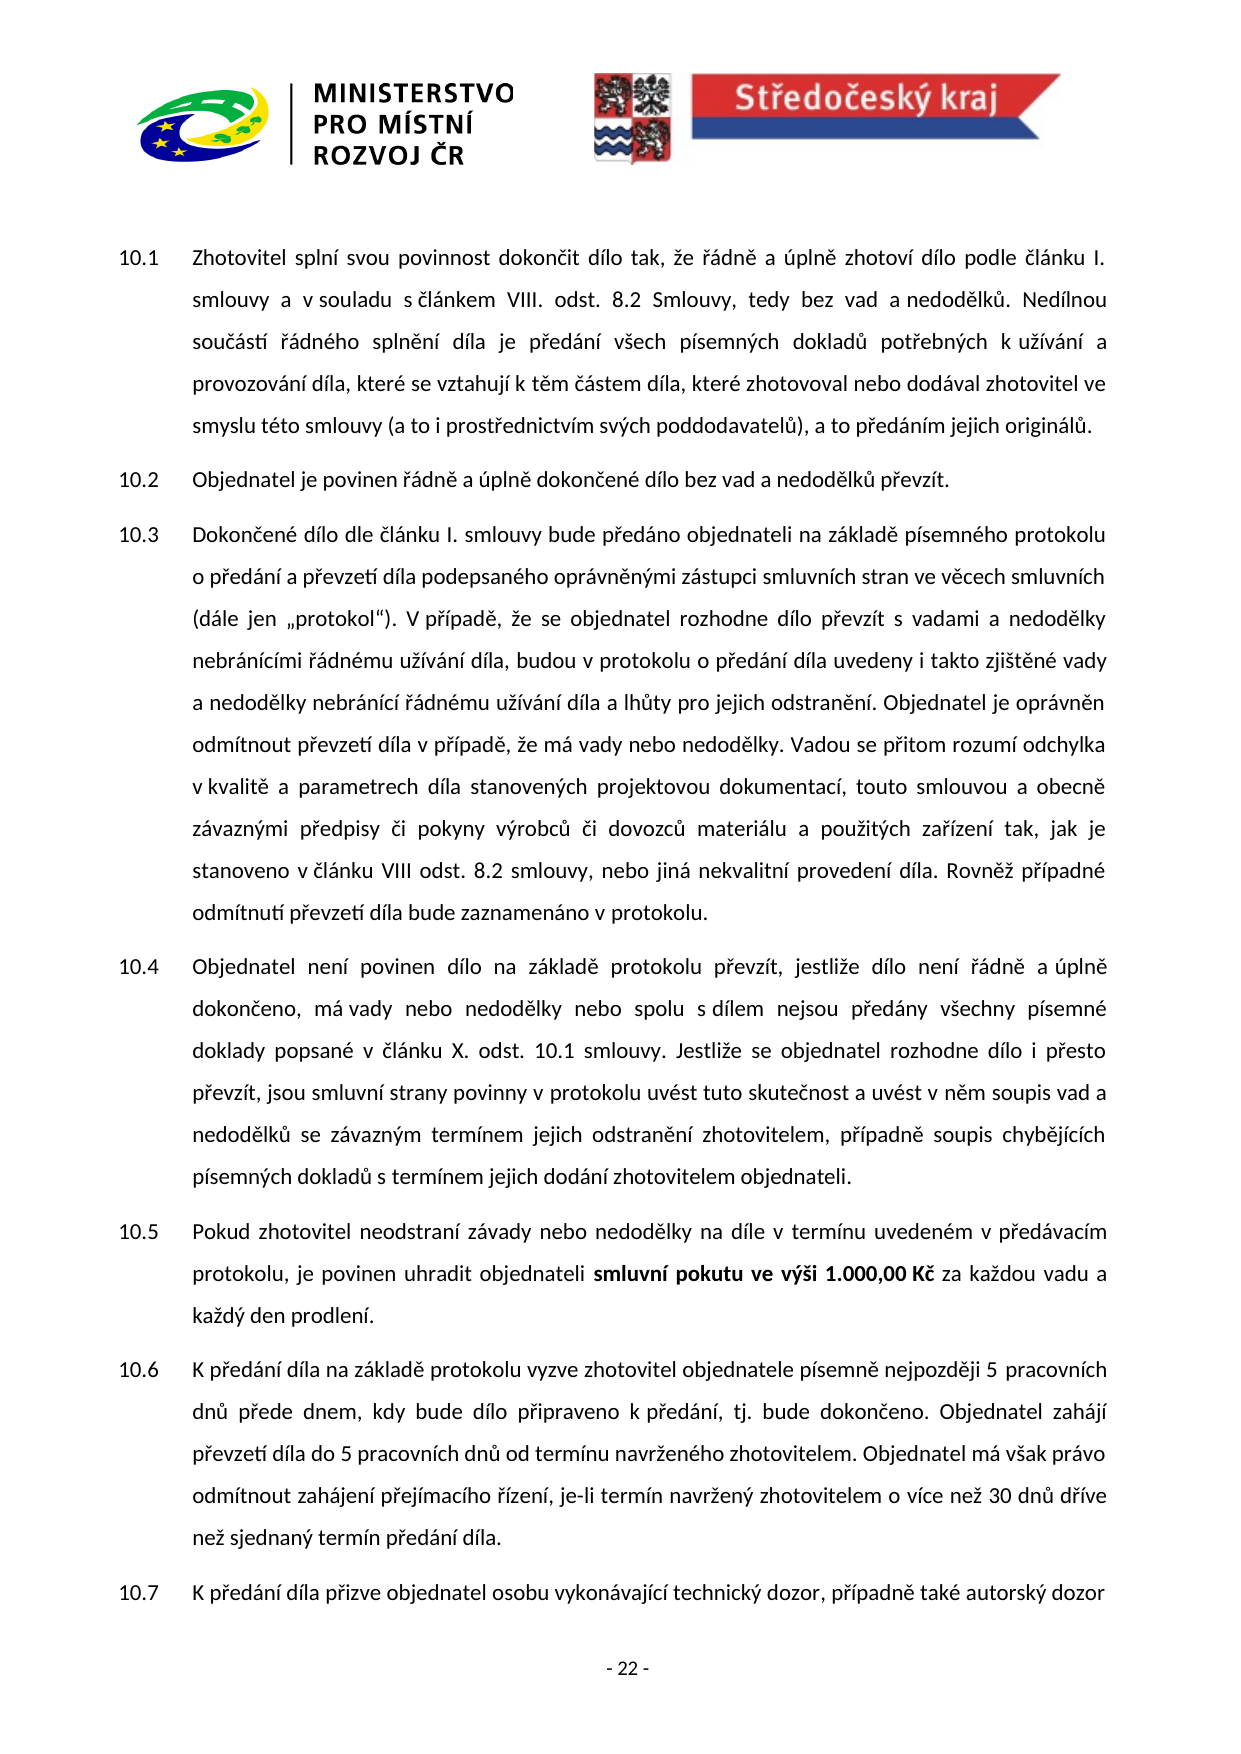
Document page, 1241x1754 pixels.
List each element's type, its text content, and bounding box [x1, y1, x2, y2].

text 10.1 Zhotovitel splní svou povinnost dokončit dílo tak, že řádně a úplně zhotoví dílo podle článku I. smlouvy a v souladu s článkem VIII. odst. 8.2 Smlouvy, tedy bez vad a nedodělků. Nedílnou součástí řádného splnění díla je předání všech písemných dokladů potřebných k užívání a provozování díla, které se vztahují k těm částem díla, které zhotovoval nebo dodával zhotovitel ve smyslu této smlouvy (a to i prostřednictvím svých poddodavatelů), a to předáním jejich originálů. [118, 243, 1107, 439]
text 10.7 K předání díla přizve objednatel osobu vykonávající technický dozor, případně také autorský dozor projektanta. [118, 1578, 1107, 1606]
text 10.6 K předání díla na základě protokolu vyzve zhotovitel objednatele písemně nejpozději 5 pracovních dnů přede dnem, kdy bude dílo připraveno k předání, tj. bude dokončeno. Objednatel zahájí převzetí díla do 5 pracovních dnů od termínu navrženého zhotovitelem. Objednatel má však právo odmítnout zahájení přejímacího řízení, je-li termín navržený zhotovitelem o více než 30 dnů dříve než sjednaný termín předání díla. [118, 1355, 1107, 1551]
text 10.2 Objednatel je povinen řádně a úplně dokončené dílo bez vad a nedodělků převzít. [118, 466, 1107, 494]
text 10.3 Dokončené dílo dle článku I. smlouvy bude předáno objednateli na základě písemného protokolu o předání a převzetí díla podepsaného oprávněnými zástupci smluvních stran ve věcech smluvních (dále jen „protokol“). V případě, že se objednatel rozhodne dílo převzít s vadami a nedodělky nebránícími řádnému užívání díla, budou v protokolu o předání díla uvedeny i takto zjištěné vady a nedodělky nebránící řádnému užívání díla a lhůty pro jejich odstranění. Objednatel je oprávněn odmítnout převzetí díla v případě, že má vady nebo nedodělky. Vadou se přitom rozumí odchylka v kvalitě a parametrech díla stanovených projektovou dokumentací, touto smlouvou a obecně závaznými předpisy či pokyny výrobců či dovozců materiálu a použitých zařízení tak, jak je stanoveno v článku VIII odst. 8.2 smlouvy, nebo jiná nekvalitní provedení díla. Rovněž případné odmítnutí převzetí díla bude zaznamenáno v protokolu. [118, 520, 1107, 926]
text 10.4 Objednatel není povinen dílo na základě protokolu převzít, jestliže dílo není řádně a úplně dokončeno, má vady nebo nedodělky nebo spolu s dílem nejsou předány všechny písemné doklady popsané v článku X. odst. 10.1 smlouvy. Jestliže se objednatel rozhodne dílo i přesto převzít, jsou smluvní strany povinny v protokolu uvést tuto skutečnost a uvést v něm soupis vad a nedodělků se závazným termínem jejich odstranění zhotovitelem, případně soupis chybějících písemných dokladů s termínem jejich dodání zhotovitelem objednateli. [118, 952, 1107, 1190]
text 10.5 Pokud zhotovitel neodstraní závady nebo nedodělky na díle v termínu uvedeném v předávacím protokolu, je povinen uhradit objednateli smluvní pokutu ve výši 1.000,00 Kč za každou vadu a každý den prodlení. [118, 1217, 1107, 1329]
picture [136, 83, 513, 165]
picture [594, 73, 1062, 165]
